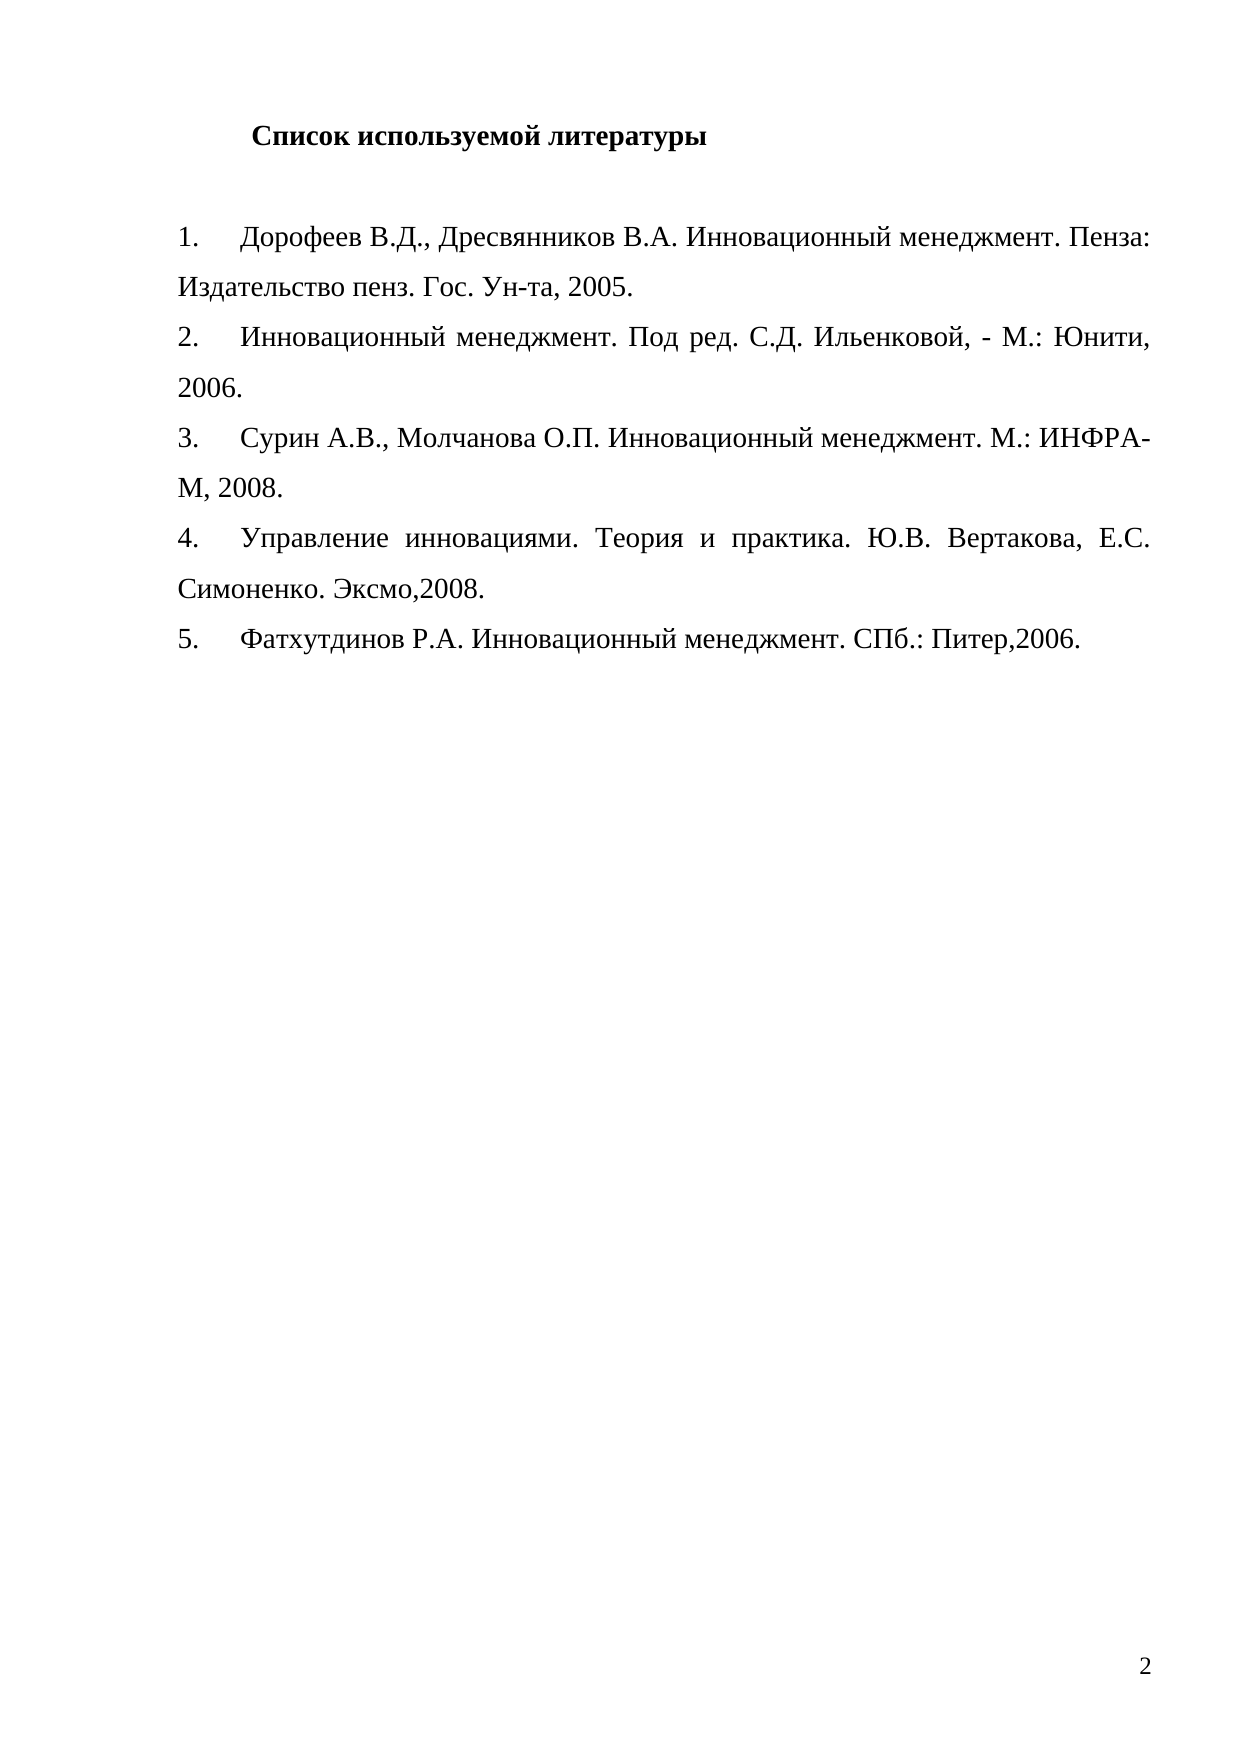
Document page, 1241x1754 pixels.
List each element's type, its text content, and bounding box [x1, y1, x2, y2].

list Фатхутдинов Р.А. Инновационный менеджмент. СПб.: Питер,2006. [177, 621, 1152, 655]
list Инновационный менеджмент. Под ред. С.Д. Ильенковой, - М.: Юнити, 2006. [177, 319, 1152, 403]
list Дорофеев В.Д., Дресвянников В.А. Инновационный менеджмент. Пенза: Издательство пенз. Гос. Ун-та, 2005. [177, 219, 1152, 303]
list Сурин А.В., Молчанова О.П. Инновационный менеджмент. М.: ИНФРА-М, 2008. [177, 420, 1152, 504]
list Управление инновациями. Теория и практика. Ю.В. Вертакова, Е.С. Симоненко. Эксмо,2008. [177, 521, 1152, 604]
text Список используемой литературы [177, 118, 1152, 152]
